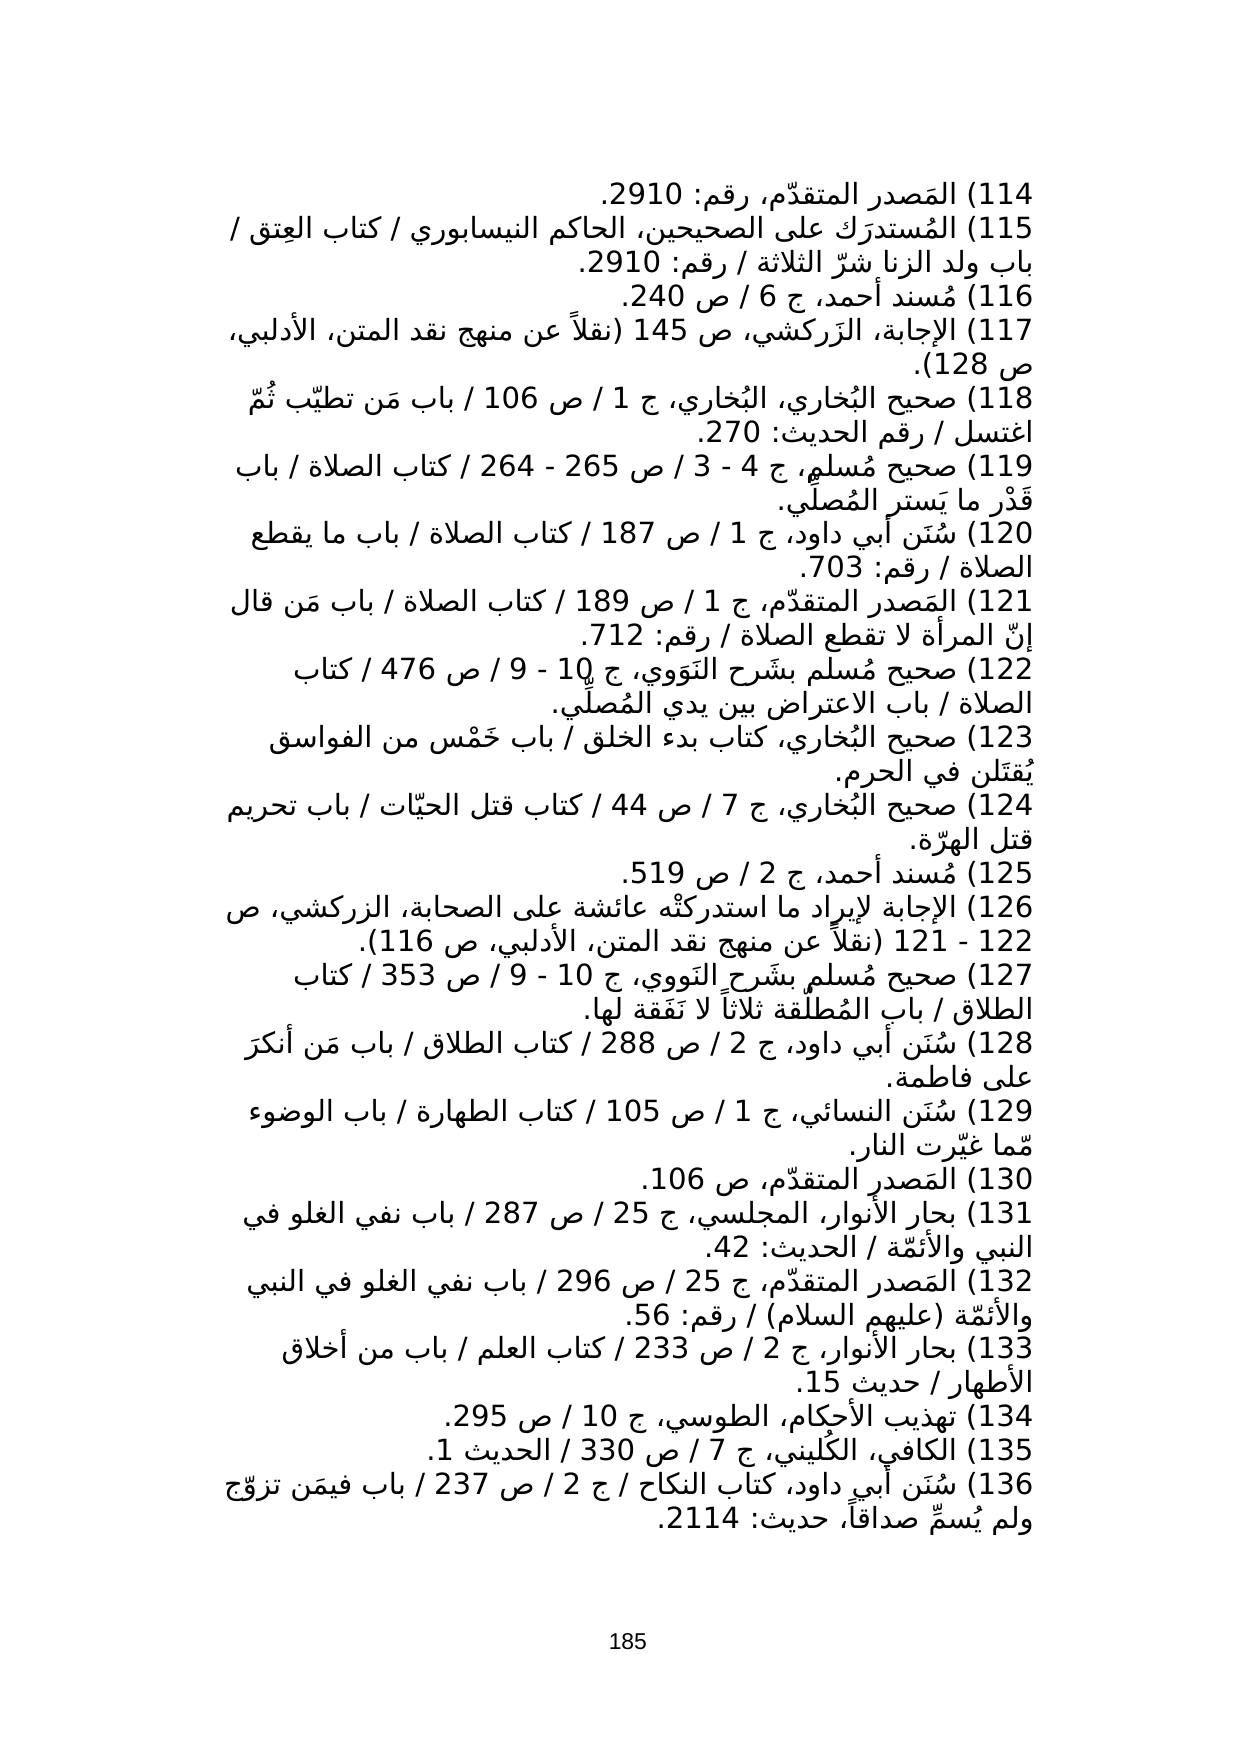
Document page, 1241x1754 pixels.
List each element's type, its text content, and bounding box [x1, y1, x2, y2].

text 119) صحيح مُسلم، ج 4 - 3 / ص 265 - 264 / كتاب الصلاة / باب قَدْر ما يَستر المُصلِّي. [222, 449, 1033, 517]
text 135) الكافي، الكُليني، ج 7 / ص 330 / الحديث 1. [222, 1434, 1033, 1468]
text 132) المَصدر المتقدّم، ج 25 / ص 296 / باب نفي الغلو في النبي والأئمّة (عليهم السلام) / رقم: 56. [222, 1264, 1033, 1332]
text 115) المُستدرَك على الصحيحين، الحاكم النيسابوري / كتاب العِتق / باب ولد الزنا شرّ الثلاثة / رقم: 2910. [222, 211, 1033, 279]
text 121) المَصدر المتقدّم، ج 1 / ص 189 / كتاب الصلاة / باب مَن قال إنّ المرأة لا تقطع الصلاة / رقم: 712. [222, 585, 1033, 653]
text 116) مُسند أحمد، ج 6 / ص 240. [222, 279, 1033, 313]
text 134) تهذيب الأحكام، الطوسي، ج 10 / ص 295. [222, 1400, 1033, 1434]
text 130) المَصدر المتقدّم، ص 106. [222, 1162, 1033, 1196]
text 122) صحيح مُسلم بشَرح النَوَوي، ج 10 - 9 / ص 476 / كتاب الصلاة / باب الاعتراض بين يدي المُصلِّي. [222, 653, 1033, 721]
text 123) صحيح البُخاري، كتاب بدء الخلق / باب خَمْس من الفواسق يُقتَلن في الحرم. [222, 721, 1033, 788]
text 131) بحار الأنوار، المجلسي، ج 25 / ص 287 / باب نفي الغلو في النبي والأئمّة / الحديث: 42. [222, 1196, 1033, 1264]
text 129) سُنَن النسائي، ج 1 / ص 105 / كتاب الطهارة / باب الوضوء مّما غيّرت النار. [222, 1094, 1033, 1162]
text 136) سُنَن أبي داود، كتاب النكاح / ج 2 / ص 237 / باب فيمَن تزوّج ولم يُسمِّ صداقاً، حديث: 2114. [222, 1468, 1033, 1536]
text 124) صحيح البُخاري، ج 7 / ص 44 / كتاب قتل الحيّات / باب تحريم قتل الهرّة. [222, 788, 1033, 856]
text 128) سُنَن أبي داود، ج 2 / ص 288 / كتاب الطلاق / باب مَن أنكرَ على فاطمة. [222, 1026, 1033, 1094]
text 125) مُسند أحمد، ج 2 / ص 519. [222, 856, 1033, 890]
text 118) صحيح البُخاري، البُخاري، ج 1 / ص 106 / باب مَن تطيّب ثُمّ اغتسل / رقم الحديث: 270. [222, 381, 1033, 449]
text 133) بحار الأنوار، ج 2 / ص 233 / كتاب العلم / باب من أخلاق الأطهار / حديث 15. [222, 1332, 1033, 1400]
text 120) سُنَن أبي داود، ج 1 / ص 187 / كتاب الصلاة / باب ما يقطع الصلاة / رقم: 703. [222, 517, 1033, 585]
text 127) صحيح مُسلم بشَرح النَووي، ج 10 - 9 / ص 353 / كتاب الطلاق / باب المُطلّقة ثلاثاً لا نَفَقة لها. [222, 958, 1033, 1026]
text 117) الإجابة، الزَركشي، ص 145 (نقلاً عن منهج نقد المتن، الأدلبي، ص 128). [222, 313, 1033, 381]
text 114) المَصدر المتقدّم، رقم: 2910. [222, 177, 1033, 211]
text 126) الإجابة لإيراد ما استدركتْه عائشة على الصحابة، الزركشي، ص 122 - 121 (نقلاً عن منهج نقد المتن، الأدلبي، ص 116). [222, 890, 1033, 958]
